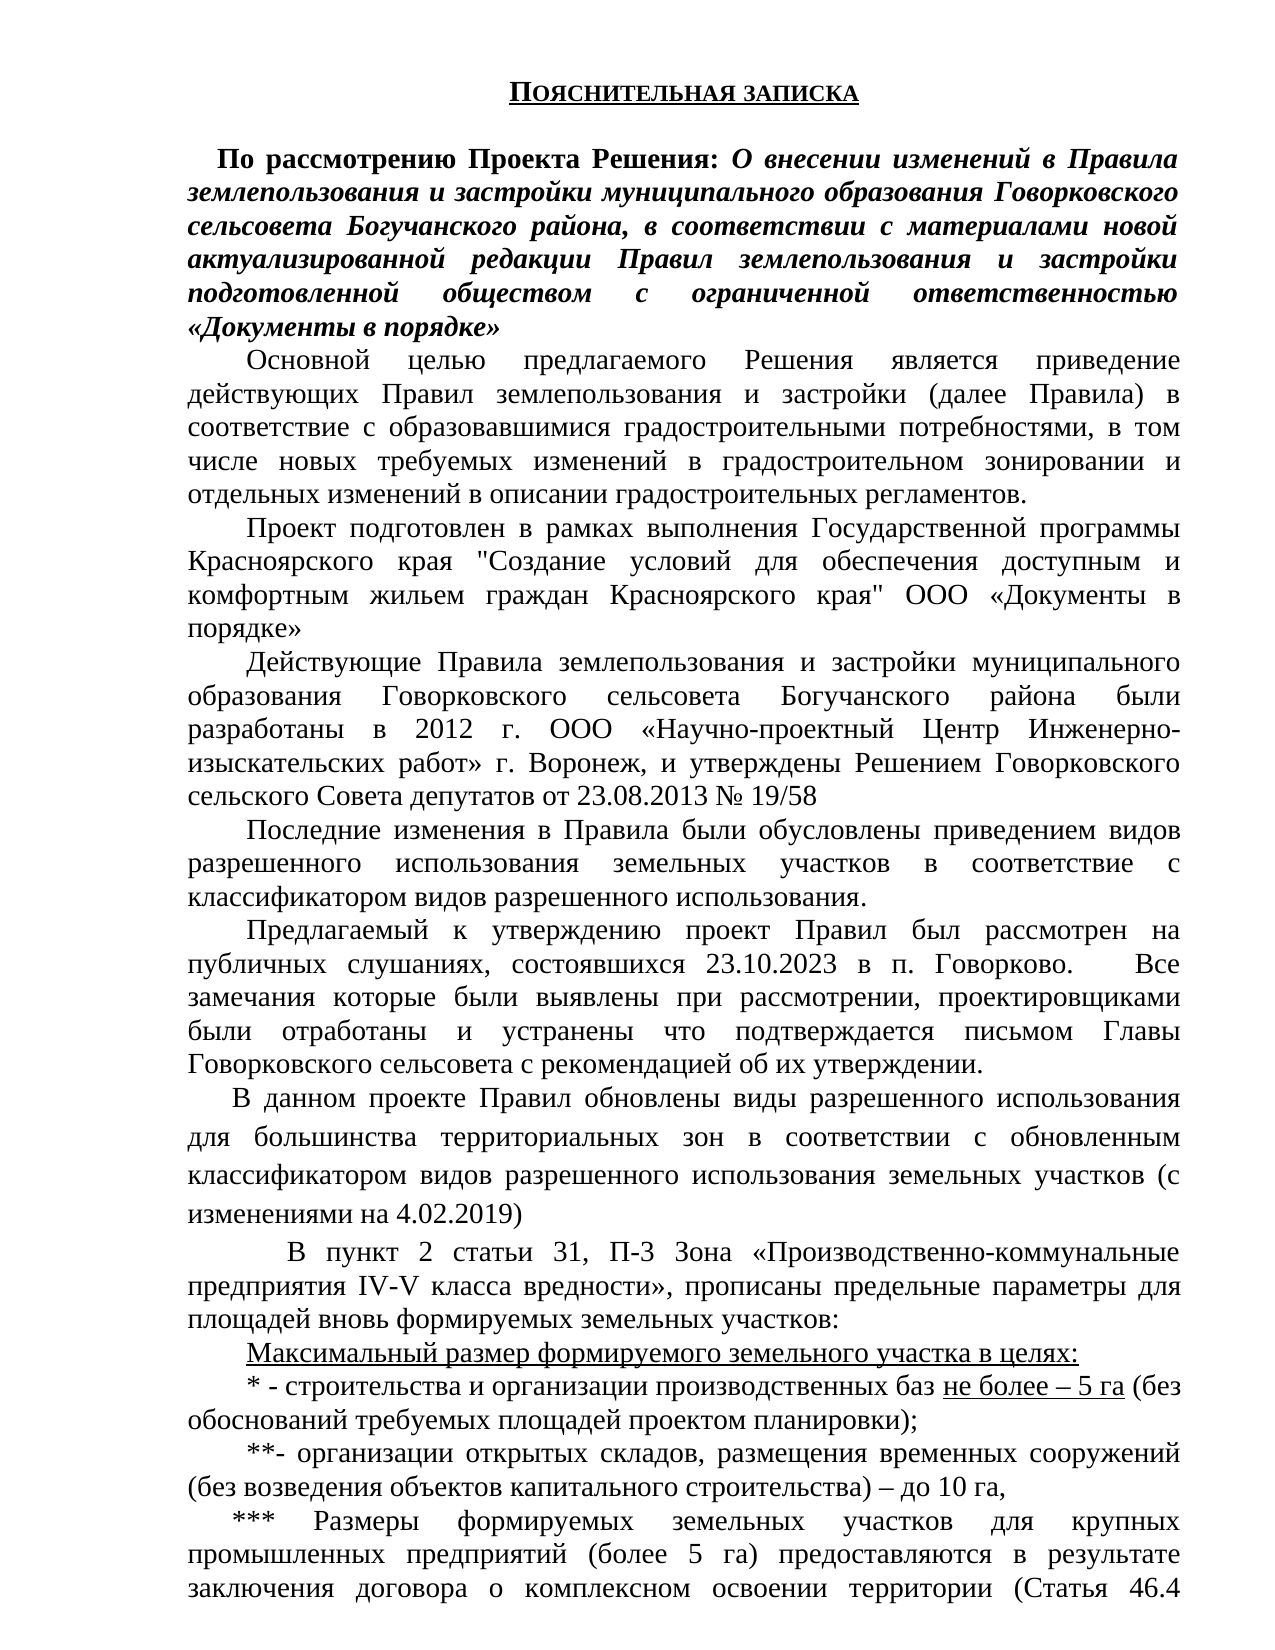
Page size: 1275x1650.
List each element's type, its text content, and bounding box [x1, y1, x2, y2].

text Предлагаемый к утверждению проект Правил был рассмотрен на публичных слушаниях, состоявшихся 23.10.2023 в п. Говорково. Все замечания которые были выявлены при рассмотрении, проектировщиками были отработаны и устранены что подтверждается письмом Главы Говорковского сельсовета с рекомендацией об их утверждении. [187, 912, 1181, 1080]
text Последние изменения в Правила были обусловлены приведением видов разрешенного использования земельных участков в соответствие с классификатором видов разрешенного использования. [187, 812, 1181, 912]
text В данном проекте Правил обновлены виды разрешенного использования для большинства территориальных зон в соответствии с обновленным классификатором видов разрешенного использования земельных участков (с изменениями на 4.02.2019) [187, 1080, 1181, 1229]
text Пояснительная записка [187, 74, 1181, 107]
text В пункт 2 статьи 31, П-3 Зона «Производственно-коммунальные предприятия IV-V класса вредности», прописаны предельные параметры для площадей вновь формируемых земельных участков: [187, 1234, 1181, 1335]
text Проект подготовлен в рамках выполнения Государственной программы Красноярского края "Создание условий для обеспечения доступным и комфортным жильем граждан Красноярского края" ООО «Документы в порядке» [187, 510, 1181, 644]
text Основной целью предлагаемого Решения является приведение действующих Правил землепользования и застройки (далее Правила) в соответствие с образовавшимися градостроительными потребностями, в том числе новых требуемых изменений в градостроительном зонировании и отдельных изменений в описании градостроительных регламентов. [187, 342, 1181, 510]
text **- организации открытых складов, размещения временных сооружений (без возведения объектов капитального строительства) – до 10 га, [187, 1436, 1181, 1503]
text Действующие Правила землепользования и застройки муниципального образования Говорковского сельсовета Богучанского района были разработаны в 2012 г. ООО «Научно-проектный Центр Инженерно-изыскательских работ» г. Воронеж, и утверждены Решением Говорковского сельского Совета депутатов от 23.08.2013 № 19/58 [187, 644, 1181, 812]
text Максимальный размер формируемого земельного участка в целях: [187, 1335, 1181, 1368]
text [187, 1503, 1181, 1603]
text * - строительства и организации производственных баз не более – 5 га (без обоснований требуемых площадей проектом планировки); [187, 1368, 1181, 1436]
text По рассмотрению Проекта Решения: О внесении изменений в Правила землепользования и застройки муниципального образования Говорковского сельсовета Богучанского района, в соответствии с материалами новой актуализированной редакции Правил землепользования и застройки подготовленной обществом с ограниченной ответственностью «Документы в порядке» [187, 141, 1181, 342]
